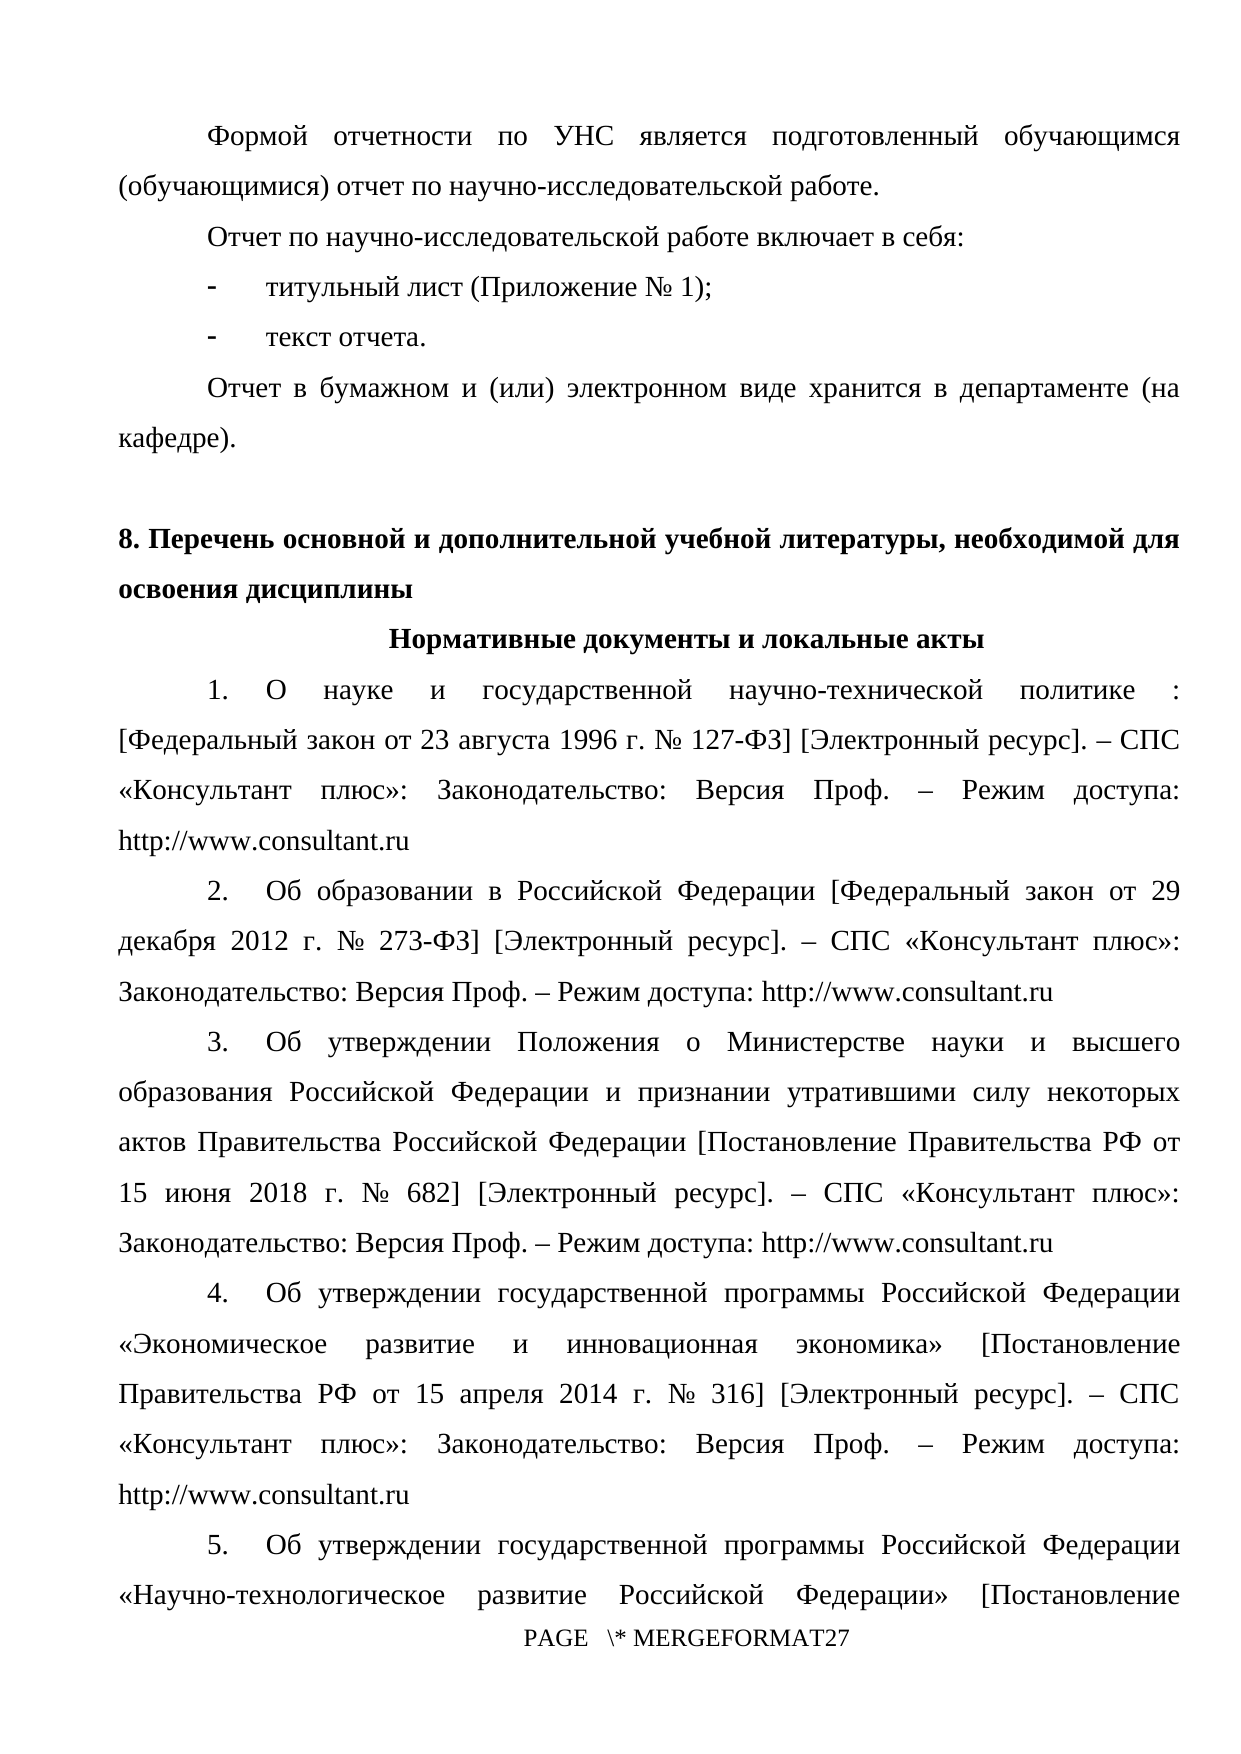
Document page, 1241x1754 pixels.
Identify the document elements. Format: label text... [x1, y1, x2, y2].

list О науке и государственной научно-технической политике : [Федеральный закон от 23 августа 1996 г. № 127-ФЗ] [Электронный ресурс]. – СПС «Консультант плюс»: Законодательство: Версия Проф. – Режим доступа: http://www.consultant.ru [118, 672, 1181, 856]
text Формой отчетности по УНС является подготовленный обучающимся (обучающимися) отчет по научно-исследовательской работе. [118, 118, 1181, 202]
list текст отчета. [118, 319, 1181, 353]
text 8. Перечень основной и дополнительной учебной литературы, необходимой для освоения дисциплины [118, 471, 1181, 605]
text Отчет по научно-исследовательской работе включает в себя: [118, 219, 1181, 252]
text Нормативные документы и локальные акты [118, 621, 1181, 655]
list Об образовании в Российской Федерации [Федеральный закон от 29 декабря 2012 г. № 273-ФЗ] [Электронный ресурс]. – СПС «Консультант плюс»: Законодательство: Версия Проф. – Режим доступа: http://www.consultant.ru [118, 873, 1181, 1007]
list Об утверждении государственной программы Российской Федерации «Экономическое развитие и инновационная экономика» [Постановление Правительства РФ от 15 апреля 2014 г. № 316] [Электронный ресурс]. – СПС «Консультант плюс»: Законодательство: Версия Проф. – Режим доступа: http://www.consultant.ru [118, 1276, 1181, 1510]
list Об утверждении Положения о Министерстве науки и высшего образования Российской Федерации и признании утратившими силу некоторых актов Правительства Российской Федерации [Постановление Правительства РФ от 15 июня 2018 г. № 682] [Электронный ресурс]. – СПС «Консультант плюс»: Законодательство: Версия Проф. – Режим доступа: http://www.consultant.ru [118, 1024, 1181, 1259]
text Отчет в бумажном и (или) электронном виде хранится в департаменте (на кафедре). [118, 370, 1181, 454]
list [118, 1527, 1181, 1611]
list титульный лист (Приложение № 1); [118, 269, 1181, 303]
